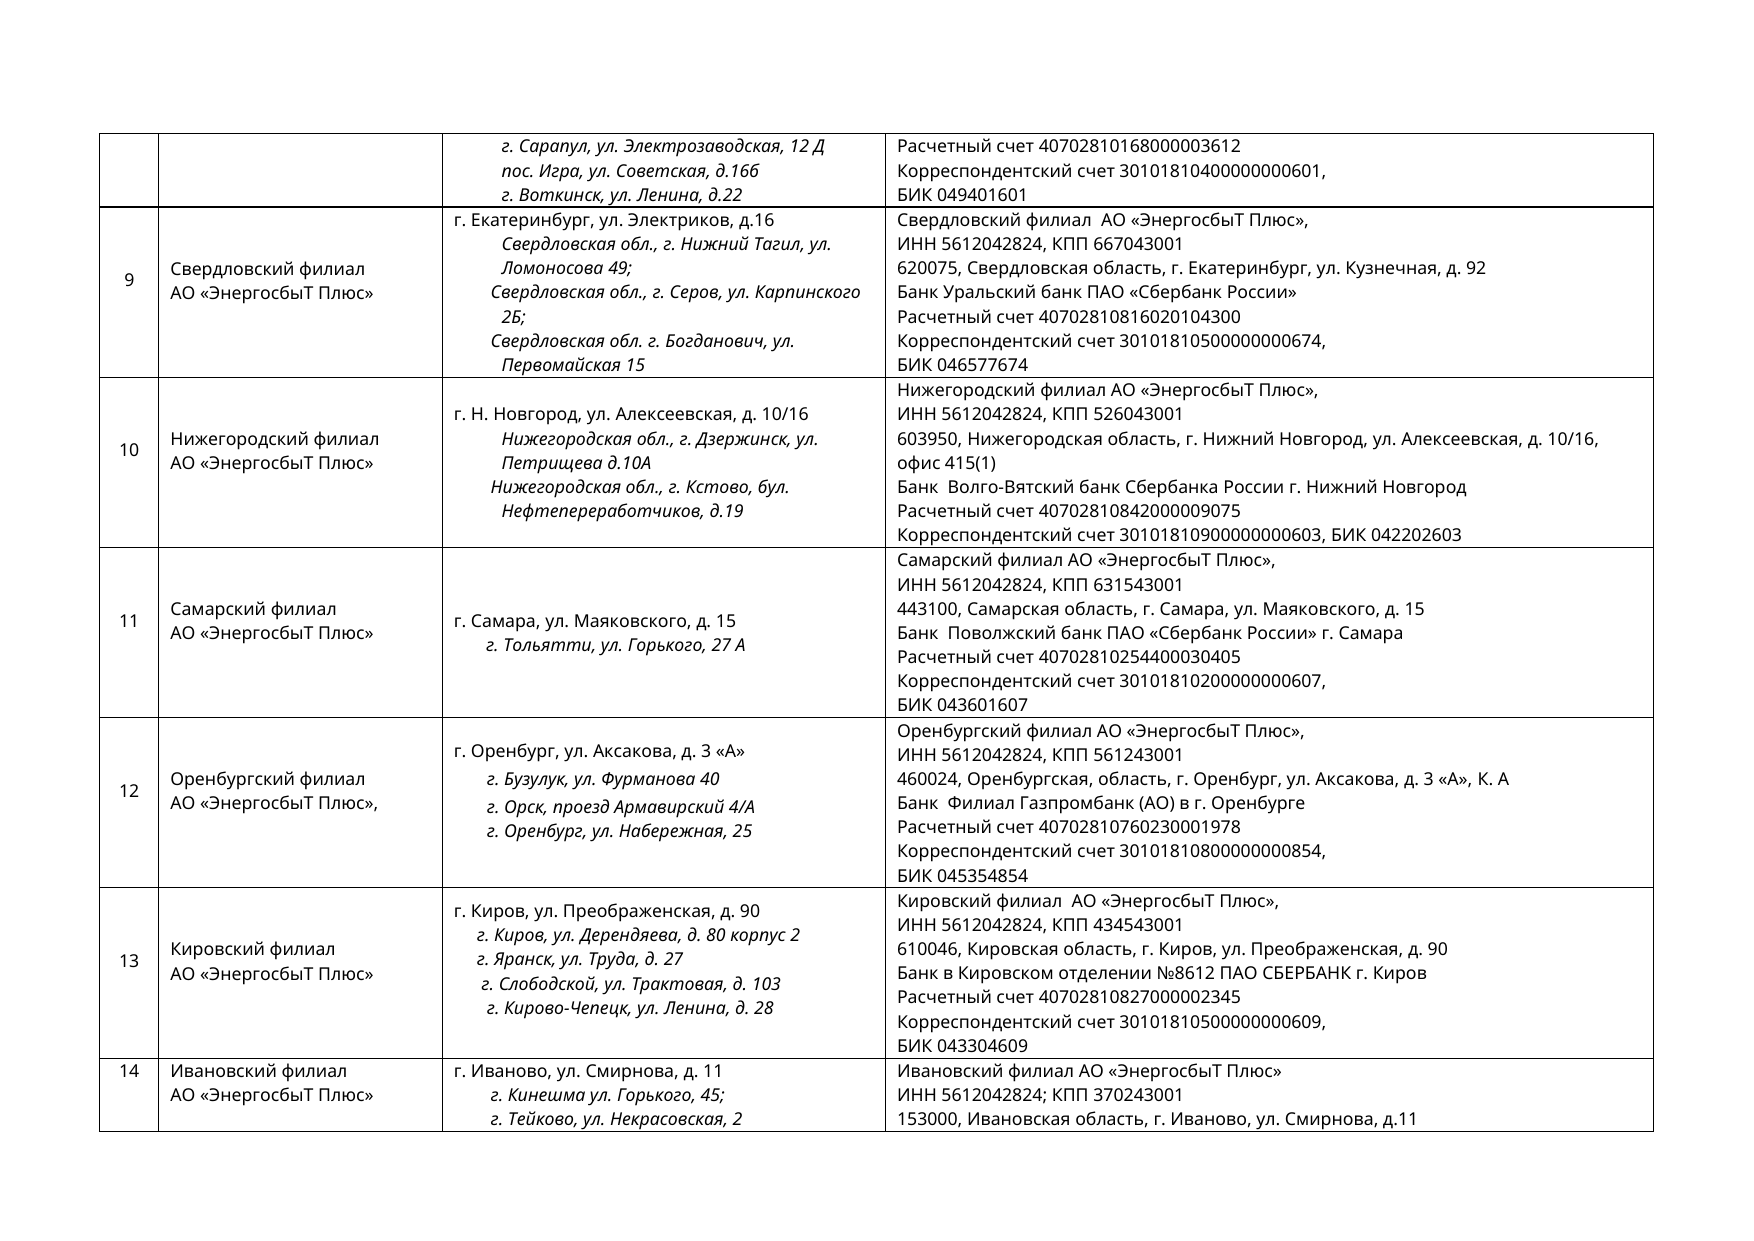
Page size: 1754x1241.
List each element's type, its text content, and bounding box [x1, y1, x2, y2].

table_cell г. Н. Новгород, ул. Алексеевская, д. 10/16 Нижегородская обл., г. Дзержинск, ул. Петрищева д.10А Нижегородская обл., г. Кстово, бул. Нефтепереработчиков, д.19 [443, 378, 885, 547]
table_cell Самарский филиал АО «ЭнергосбыТ Плюс», ИНН 5612042824, КПП 631543001 443100, Самарская область, г. Самара, ул. Маяковского, д. 15 Банк Поволжский банк ПАО «Сбербанк России» г. Самара Расчетный счет 40702810254400030405 Корреспондентский счет 30101810200000000607, БИК 043601607 [886, 548, 1653, 717]
table_cell Кировский филиал АО «ЭнергосбыТ Плюс», ИНН 5612042824, КПП 434543001 610046, Кировская область, г. Киров, ул. Преображенская, д. 90 Банк в Кировском отделении №8612 ПАО СБЕРБАНК г. Киров Расчетный счет 40702810827000002345 Корреспондентский счет 30101810500000000609, БИК 043304609 [886, 888, 1653, 1057]
table_cell 10 [100, 378, 158, 547]
table_cell г. Оренбург, ул. Аксакова, д. 3 «А» г. Бузулук, ул. Фурманова 40 г. Орск, проезд Армавирский 4/А г. Оренбург, ул. Набережная, 25 [443, 718, 885, 887]
table_cell Оренбургский филиал АО «ЭнергосбыТ Плюс», ИНН 5612042824, КПП 561243001 460024, Оренбургская, область, г. Оренбург, ул. Аксакова, д. 3 «А», К. А Банк Филиал Газпромбанк (АО) в г. Оренбурге Расчетный счет 40702810760230001978 Корреспондентский счет 30101810800000000854, БИК 045354854 [886, 718, 1653, 887]
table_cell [159, 134, 442, 206]
table_cell 12 [100, 718, 158, 887]
table_cell Свердловский филиал АО «ЭнергосбыТ Плюс» [159, 208, 442, 377]
table_cell Кировский филиал АО «ЭнергосбыТ Плюс» [159, 888, 442, 1057]
table_cell г. Самара, ул. Маяковского, д. 15 г. Тольятти, ул. Горького, 27 А [443, 548, 885, 717]
table_cell 14 [100, 1059, 158, 1131]
table_cell Нижегородский филиал АО «ЭнергосбыТ Плюс», ИНН 5612042824, КПП 526043001 603950, Нижегородская область, г. Нижний Новгород, ул. Алексеевская, д. 10/16, офис 415(1) Банк Волго-Вятский банк Сбербанка России г. Нижний Новгород Расчетный счет 40702810842000009075 Корреспондентский счет 30101810900000000603, БИК 042202603 [886, 378, 1653, 547]
table_cell 9 [100, 208, 158, 377]
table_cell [159, 1059, 442, 1131]
table_cell 11 [100, 548, 158, 717]
table_cell г. Екатеринбург, ул. Электриков, д.16 Свердловская обл., г. Нижний Тагил, ул. Ломоносова 49; Свердловская обл., г. Серов, ул. Карпинского 2Б; Свердловская обл. г. Богданович, ул. Первомайская 15 [443, 208, 885, 377]
table_cell 8 [100, 134, 158, 206]
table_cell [886, 134, 1653, 206]
table_cell Нижегородский филиал АО «ЭнергосбыТ Плюс» [159, 378, 442, 547]
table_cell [443, 1059, 885, 1131]
table_cell Оренбургский филиал АО «ЭнергосбыТ Плюс», [159, 718, 442, 887]
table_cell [443, 134, 885, 206]
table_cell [886, 1059, 1653, 1131]
table_cell Самарский филиал АО «ЭнергосбыТ Плюс» [159, 548, 442, 717]
table_cell 13 [100, 888, 158, 1057]
table_cell Свердловский филиал АО «ЭнергосбыТ Плюс», ИНН 5612042824, КПП 667043001 620075, Свердловская область, г. Екатеринбург, ул. Кузнечная, д. 92 Банк Уральский банк ПАО «Сбербанк России» Расчетный счет 40702810816020104300 Корреспондентский счет 30101810500000000674, БИК 046577674 [886, 208, 1653, 377]
table_cell г. Киров, ул. Преображенская, д. 90 г. Киров, ул. Дерендяева, д. 80 корпус 2 г. Яранск, ул. Труда, д. 27 г. Слободской, ул. Трактовая, д. 103 г. Кирово-Чепецк, ул. Ленина, д. 28 [443, 888, 885, 1057]
